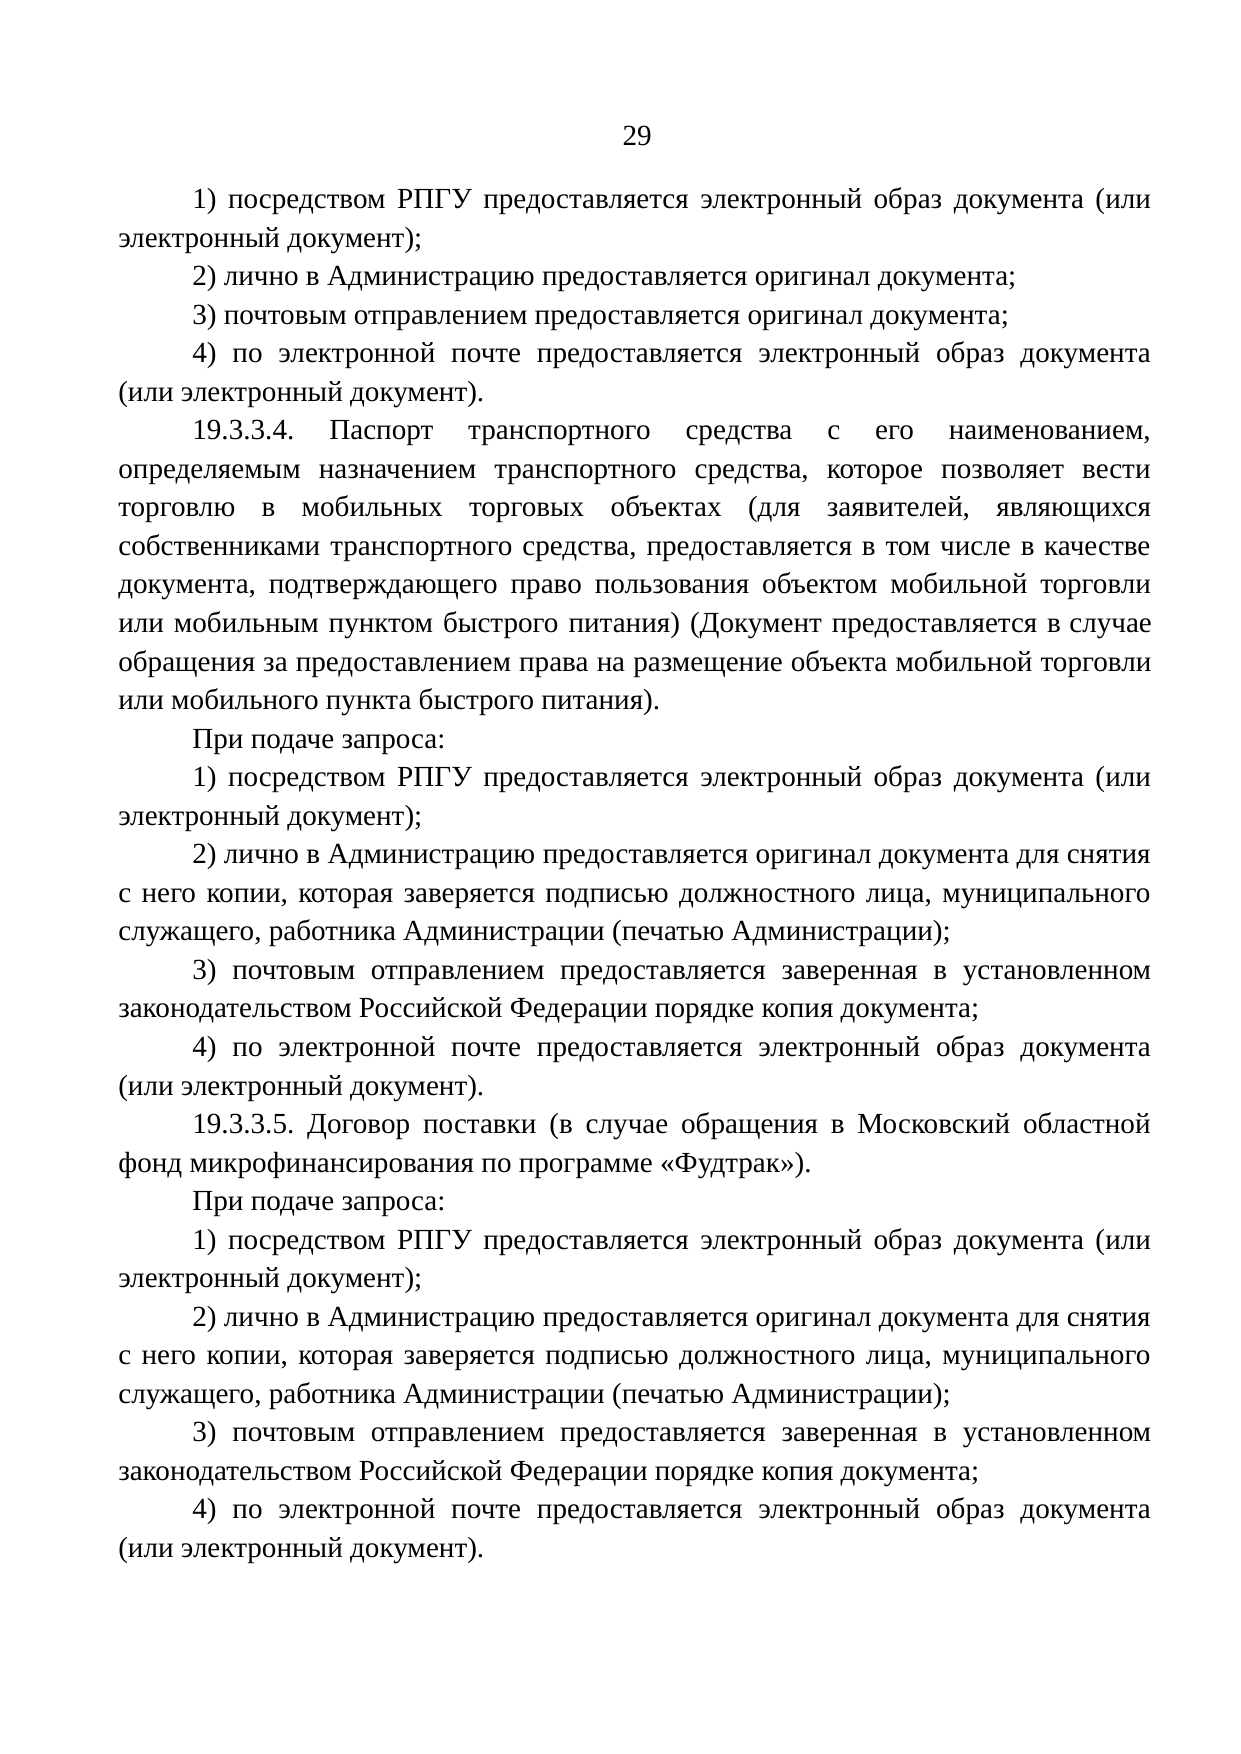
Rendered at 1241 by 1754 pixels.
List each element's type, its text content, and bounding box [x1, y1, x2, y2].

text 2) лично в Администрацию предоставляется оригинал документа; [118, 258, 1152, 292]
text 1) посредством РПГУ предоставляется электронный образ документа (или электронный документ); [118, 181, 1152, 253]
text 19.3.3.4. Паспорт транспортного средства с его наименованием, определяемым назначением транспортного средства, которое позволяет вести торговлю в мобильных торговых объектах (для заявителей, являющихся собственниками транспортного средства, предоставляется в том числе в качестве документа, подтверждающего право пользования объектом мобильной торговли или мобильным пунктом быстрого питания) (Документ предоставляется в случае обращения за предоставлением права на размещение объекта мобильной торговли или мобильного пункта быстрого питания). [118, 412, 1152, 716]
text 3) почтовым отправлением предоставляется оригинал документа; [118, 297, 1152, 330]
text При подаче запроса: [118, 1183, 1152, 1217]
text 1) посредством РПГУ предоставляется электронный образ документа (или электронный документ); [118, 1222, 1152, 1294]
text 3) почтовым отправлением предоставляется заверенная в установленном законодательством Российской Федерации порядке копия документа; [118, 952, 1152, 1024]
text 4) по электронной почте предоставляется электронный образ документа (или электронный документ). [118, 1029, 1152, 1101]
text 3) почтовым отправлением предоставляется заверенная в установленном законодательством Российской Федерации порядке копия документа; [118, 1414, 1152, 1487]
text При подаче запроса: [118, 721, 1152, 754]
text 1) посредством РПГУ предоставляется электронный образ документа (или электронный документ); [118, 759, 1152, 831]
text 4) по электронной почте предоставляется электронный образ документа (или электронный документ). [118, 335, 1152, 407]
text 19.3.3.5. Договор поставки (в случае обращения в Московский областной фонд микрофинансирования по программе «Фудтрак»). [118, 1106, 1152, 1178]
text 4) по электронной почте предоставляется электронный образ документа (или электронный документ). [118, 1492, 1152, 1564]
